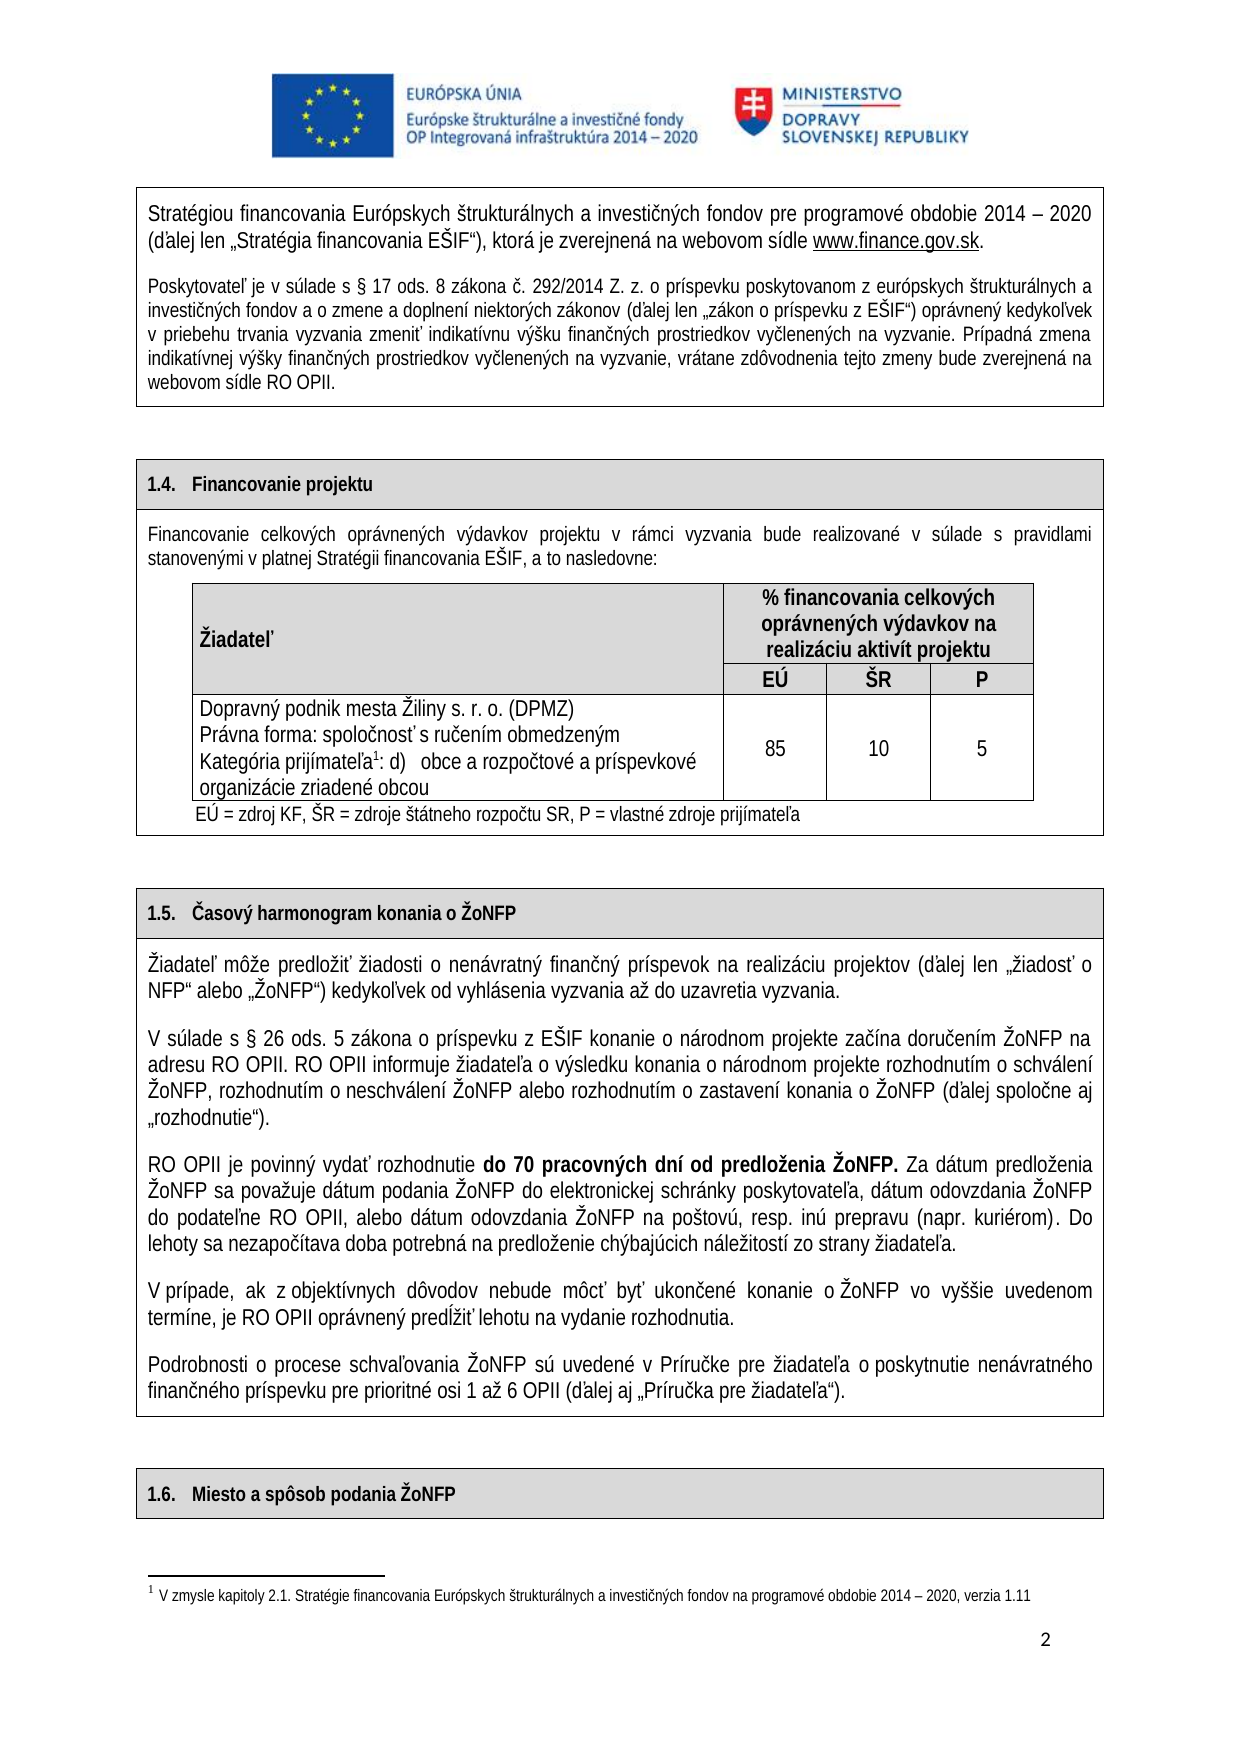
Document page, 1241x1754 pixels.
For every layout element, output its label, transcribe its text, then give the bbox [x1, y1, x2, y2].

table_cell Žiadateľ môže predložiť žiadosti o nenávratný finančný príspevok na realizáciu projektov (ďalej len „žiadosť o NFP“ alebo „ŽoNFP“) kedykoľvek od vyhlásenia vyzvania až do uzavretia vyzvania. V súlade s § 26 ods. 5 zákona o príspevku z EŠIF konanie o národnom projekte začína doručením ŽoNFP na adresu RO OPII. RO OPII informuje žiadateľa o výsledku konania o národnom projekte rozhodnutím o schválení ŽoNFP, rozhodnutím o neschválení ŽoNFP alebo rozhodnutím o zastavení konania o ŽoNFP (ďalej spoločne aj „rozhodnutie“). RO OPII je povinný vydať rozhodnutie do 70 pracovných dní od predloženia ŽoNFP. Za dátum predloženia ŽoNFP sa považuje dátum podania ŽoNFP do elektronickej schránky poskytovateľa, dátum odovzdania ŽoNFP do podateľne RO OPII, alebo dátum odovzdania ŽoNFP na poštovú, resp. inú prepravu (napr. kuriérom). Do lehoty sa nezapočítava doba potrebná na predloženie chýbajúcich náležitostí zo strany žiadateľa. V prípade, ak z objektívnych dôvodov nebude môcť byť ukončené konanie o ŽoNFP vo vyššie uvedenom termíne, je RO OPII oprávnený predĺžiť lehotu na vydanie rozhodnutia. Podrobnosti o procese schvaľovania ŽoNFP sú uvedené v Príručke pre žiadateľa o poskytnutie nenávratného finančného príspevku pre prioritné osi 1 až 6 OPII (ďalej aj „Príručka pre žiadateľa“). [137, 939, 1103, 1416]
table_cell Financovanie celkových oprávnených výdavkov projektu v rámci vyzvania bude realizované v súlade s pravidlami stanovenými v platnej Stratégii financovania EŠIF, a to nasledovne: EÚ = zdroj KF, ŠR = zdroje štátneho rozpočtu SR, P = vlastné zdroje prijímateľa [137, 510, 1103, 835]
table_header Časový harmonogram konania o ŽoNFP [137, 889, 1103, 938]
picture [271, 73, 969, 159]
table_header Financovanie projektu [137, 460, 1103, 509]
table_header Miesto a spôsob podania ŽoNFP [137, 1469, 1103, 1518]
